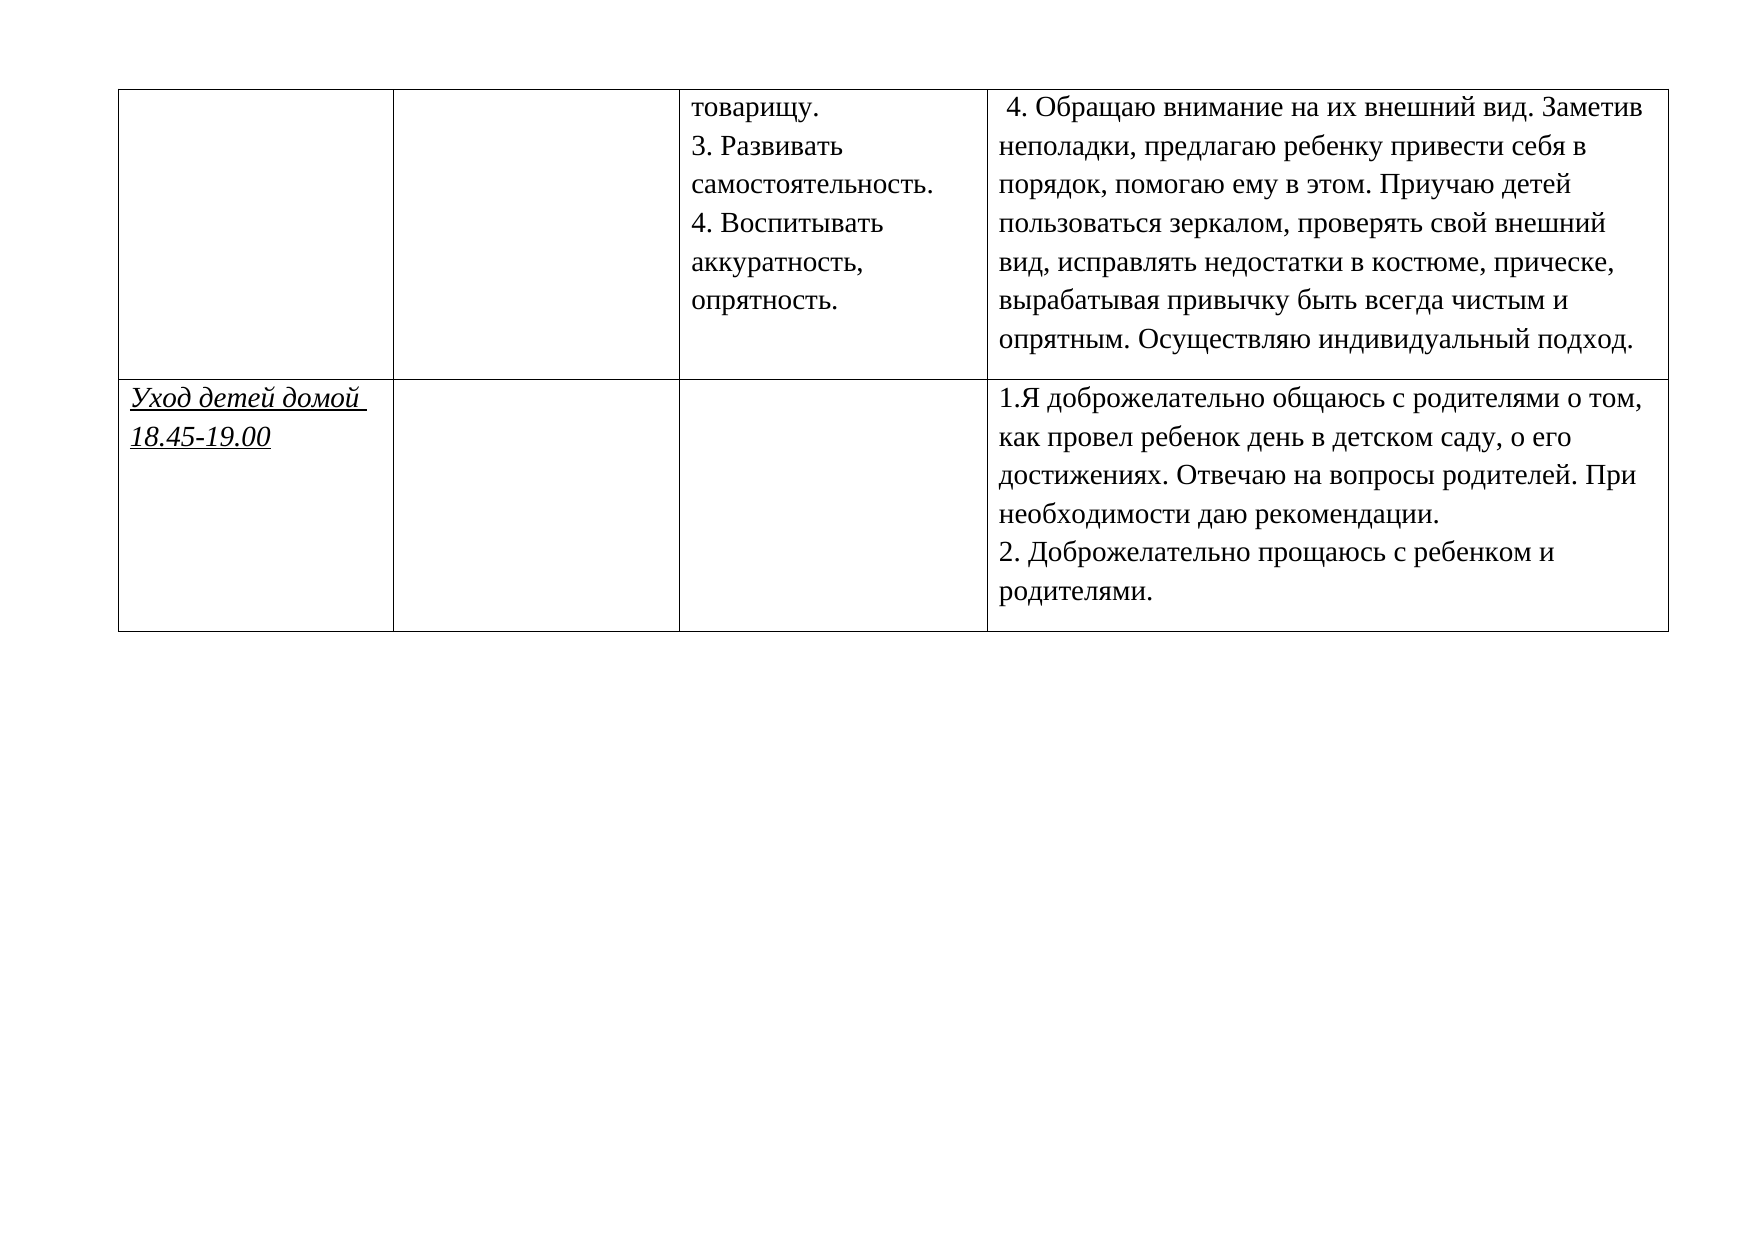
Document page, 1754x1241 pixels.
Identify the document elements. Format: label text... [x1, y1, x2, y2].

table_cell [988, 90, 1668, 379]
table_cell 1.Я доброжелательно общаюсь с родителями о том, как провел ребенок день в детском саду, о его достижениях. Отвечаю на вопросы родителей. При необходимости даю рекомендации. 2. Доброжелательно прощаюсь с ребенком и родителями. [988, 380, 1668, 631]
table_cell Уход детей домой 18.45-19.00 [119, 380, 393, 631]
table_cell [394, 90, 679, 379]
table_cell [680, 90, 987, 379]
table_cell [119, 90, 393, 379]
table_cell [680, 380, 987, 631]
table_cell [394, 380, 679, 631]
